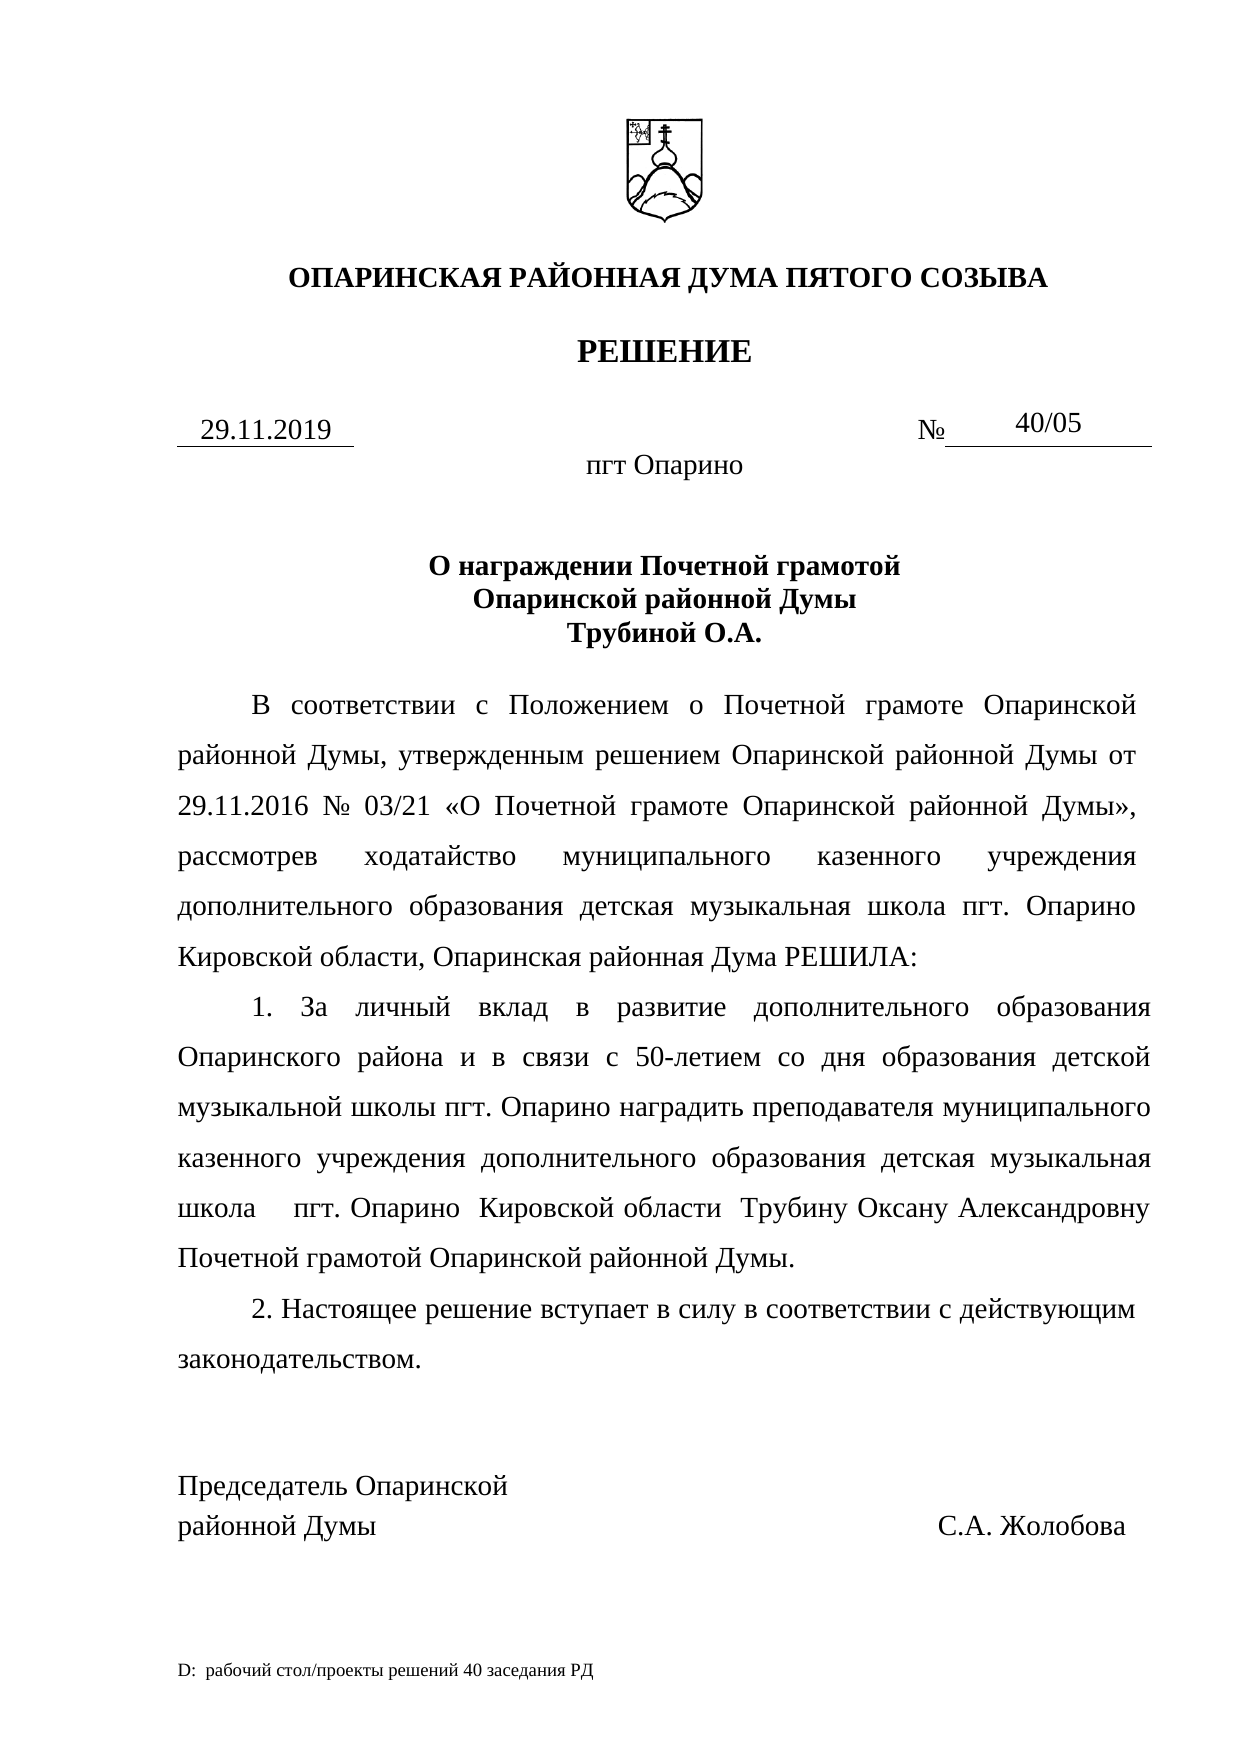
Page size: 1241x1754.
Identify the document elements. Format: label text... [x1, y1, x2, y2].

text Трубиной О.А. [177, 615, 1152, 648]
table_cell № [354, 405, 945, 446]
table_cell пгт Опарино [177, 446, 1152, 481]
table_cell 40/05 [945, 405, 1152, 446]
text 1. За личный вклад в развитие дополнительного образования Опаринского района и в связи с 50-летием со дня образования детской музыкальной школы пгт. Опарино наградить преподавателя муниципального казенного учреждения дополнительного образования детская музыкальная школа пгт. Опарино Кировской области Трубину Оксану Александровну Почетной грамотой Опаринской районной Думы. [177, 989, 1152, 1274]
table_header ОПАРИНСКАЯ РАЙОННАЯ ДУМА ПЯТОГО СОЗЫВА РЕШЕНИЕ [177, 223, 1152, 405]
text О награждении Почетной грамотой [177, 548, 1152, 581]
picture [626, 118, 703, 223]
text В соответствии с Положением о Почетной грамоте Опаринской районной Думы, утвержденным решением Опаринской районной Думы от 29.11.2016 № 03/21 «О Почетной грамоте Опаринской районной Думы», рассмотрев ходатайство муниципального казенного учреждения дополнительного образования детская музыкальная школа пгт. Опарино Кировской области, Опаринская районная Дума РЕШИЛА: [177, 687, 1137, 972]
text 2. Настоящее решение вступает в силу в соответствии с действующим законодательством. [177, 1291, 1137, 1375]
table_cell 29.11.2019 [177, 405, 354, 446]
text Опаринской районной Думы [177, 581, 1152, 615]
text районной Думы С.А. Жолобова [177, 1508, 1137, 1542]
text Председатель Опаринской [177, 1468, 1152, 1502]
